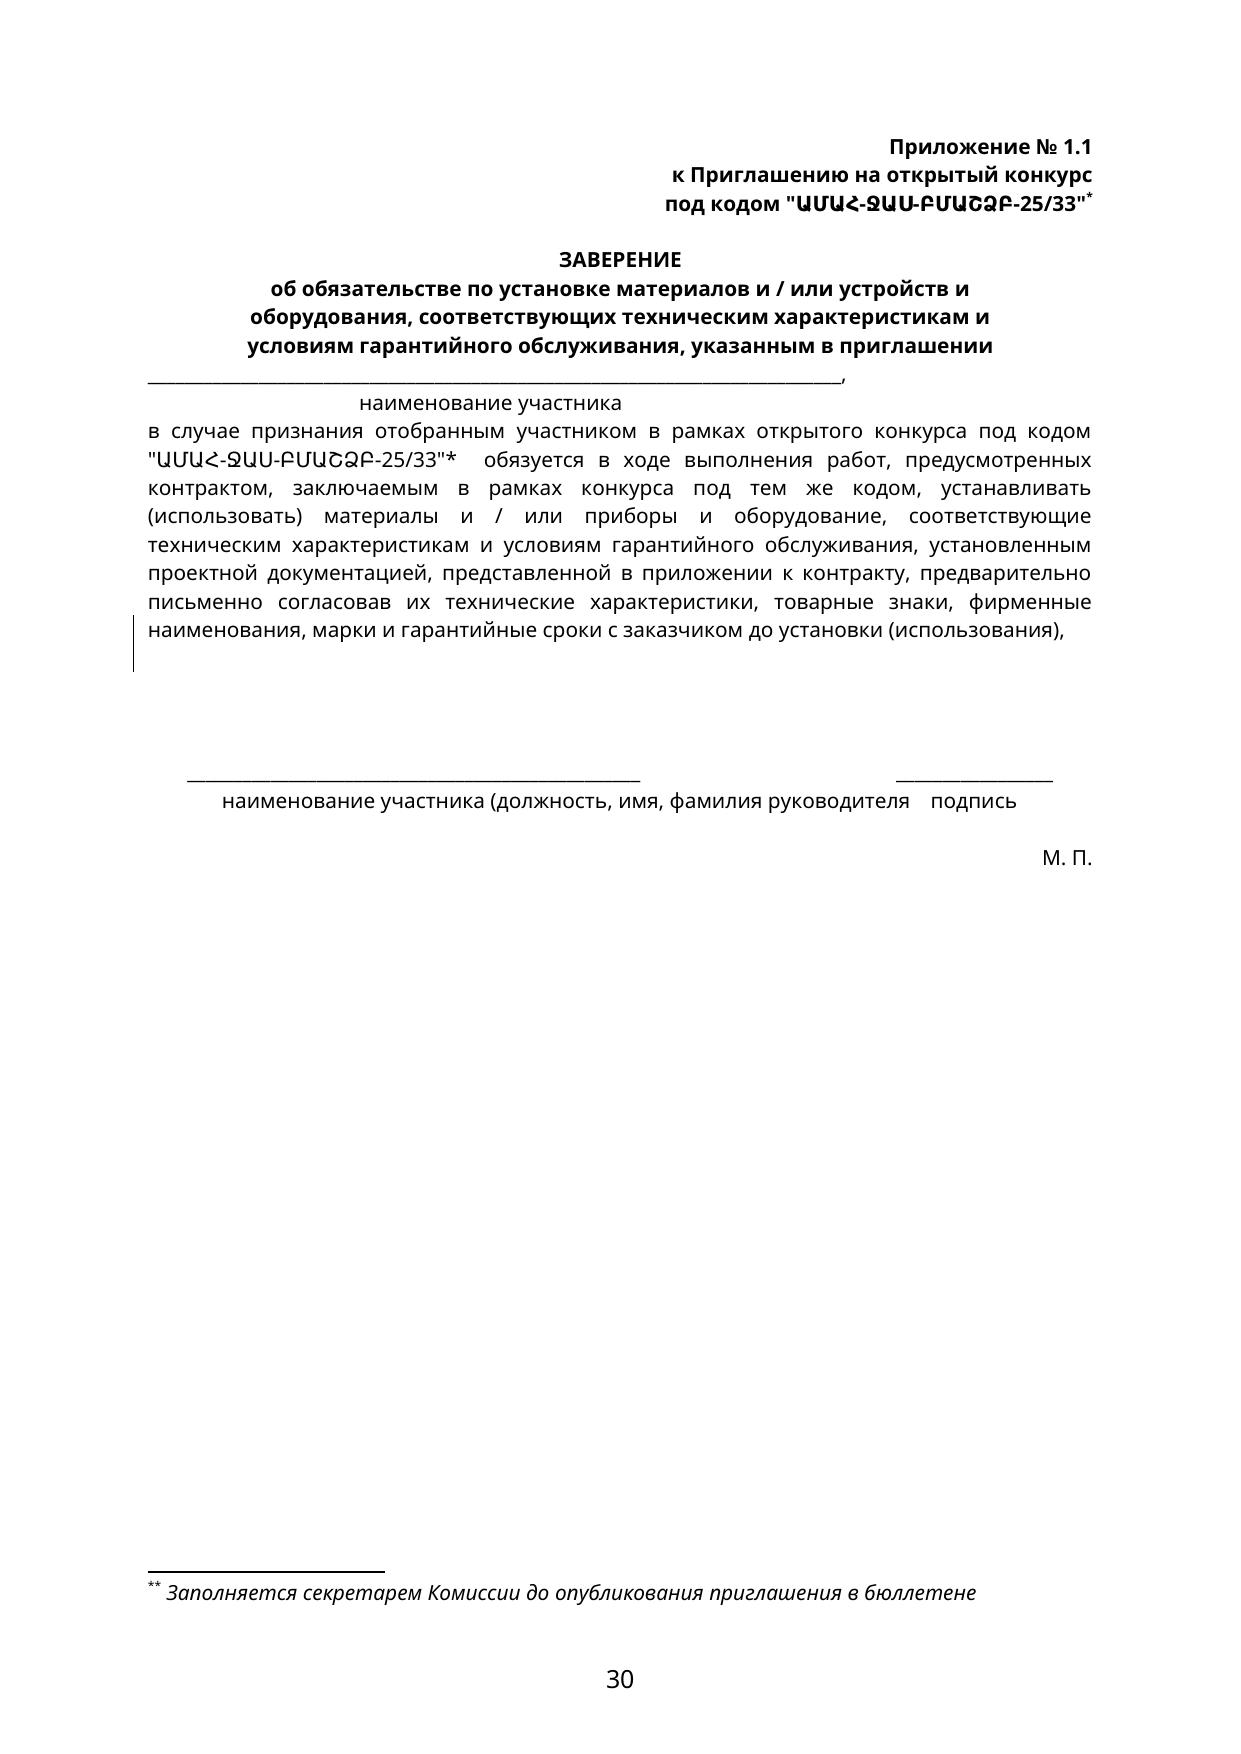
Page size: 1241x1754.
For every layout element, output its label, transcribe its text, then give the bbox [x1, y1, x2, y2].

text М. П. [148, 843, 1092, 871]
text наименование участника (должность, имя, фамилия руководителя подпись [222, 786, 1092, 814]
text к Приглашению на открытый конкурс под кодом "ԱՄԱՀ-ՋԱՍ-ԲՄԱՇՁԲ-25/33"* [148, 160, 1092, 217]
subtitle Приложение № 1.1 [148, 132, 1092, 160]
text в случае признания отобранным участником в рамках открытого конкурса под кодом "ԱՄԱՀ-ՋԱՍ-ԲՄԱՇՁԲ-25/33"* обязуется в ходе выполнения работ, предусмотренных контрактом, заключаемым в рамках конкурса под тем же кодом, устанавливать (использовать) материалы и / или приборы и оборудование, соответствующие техническим характеристикам и условиям гарантийного обслуживания, установленным проектной документацией, представленной в приложении к контракту, предварительно письменно согласовав их технические характеристики, товарные знаки, фирменные наименования, марки и гарантийные сроки с заказчиком до установки (использования), [148, 416, 1092, 644]
text ___________________________________________________________________________, [148, 359, 1092, 388]
text _________________________________________________ _________________ [148, 757, 1092, 786]
subtitle об обязательстве по установке материалов и / или устройств и оборудования, соответствующих техническим характеристикам и условиям гарантийного обслуживания, указанным в приглашении [207, 274, 1034, 359]
text ЗАВЕРЕНИЕ [207, 246, 1034, 274]
text наименование участника [148, 388, 1092, 416]
